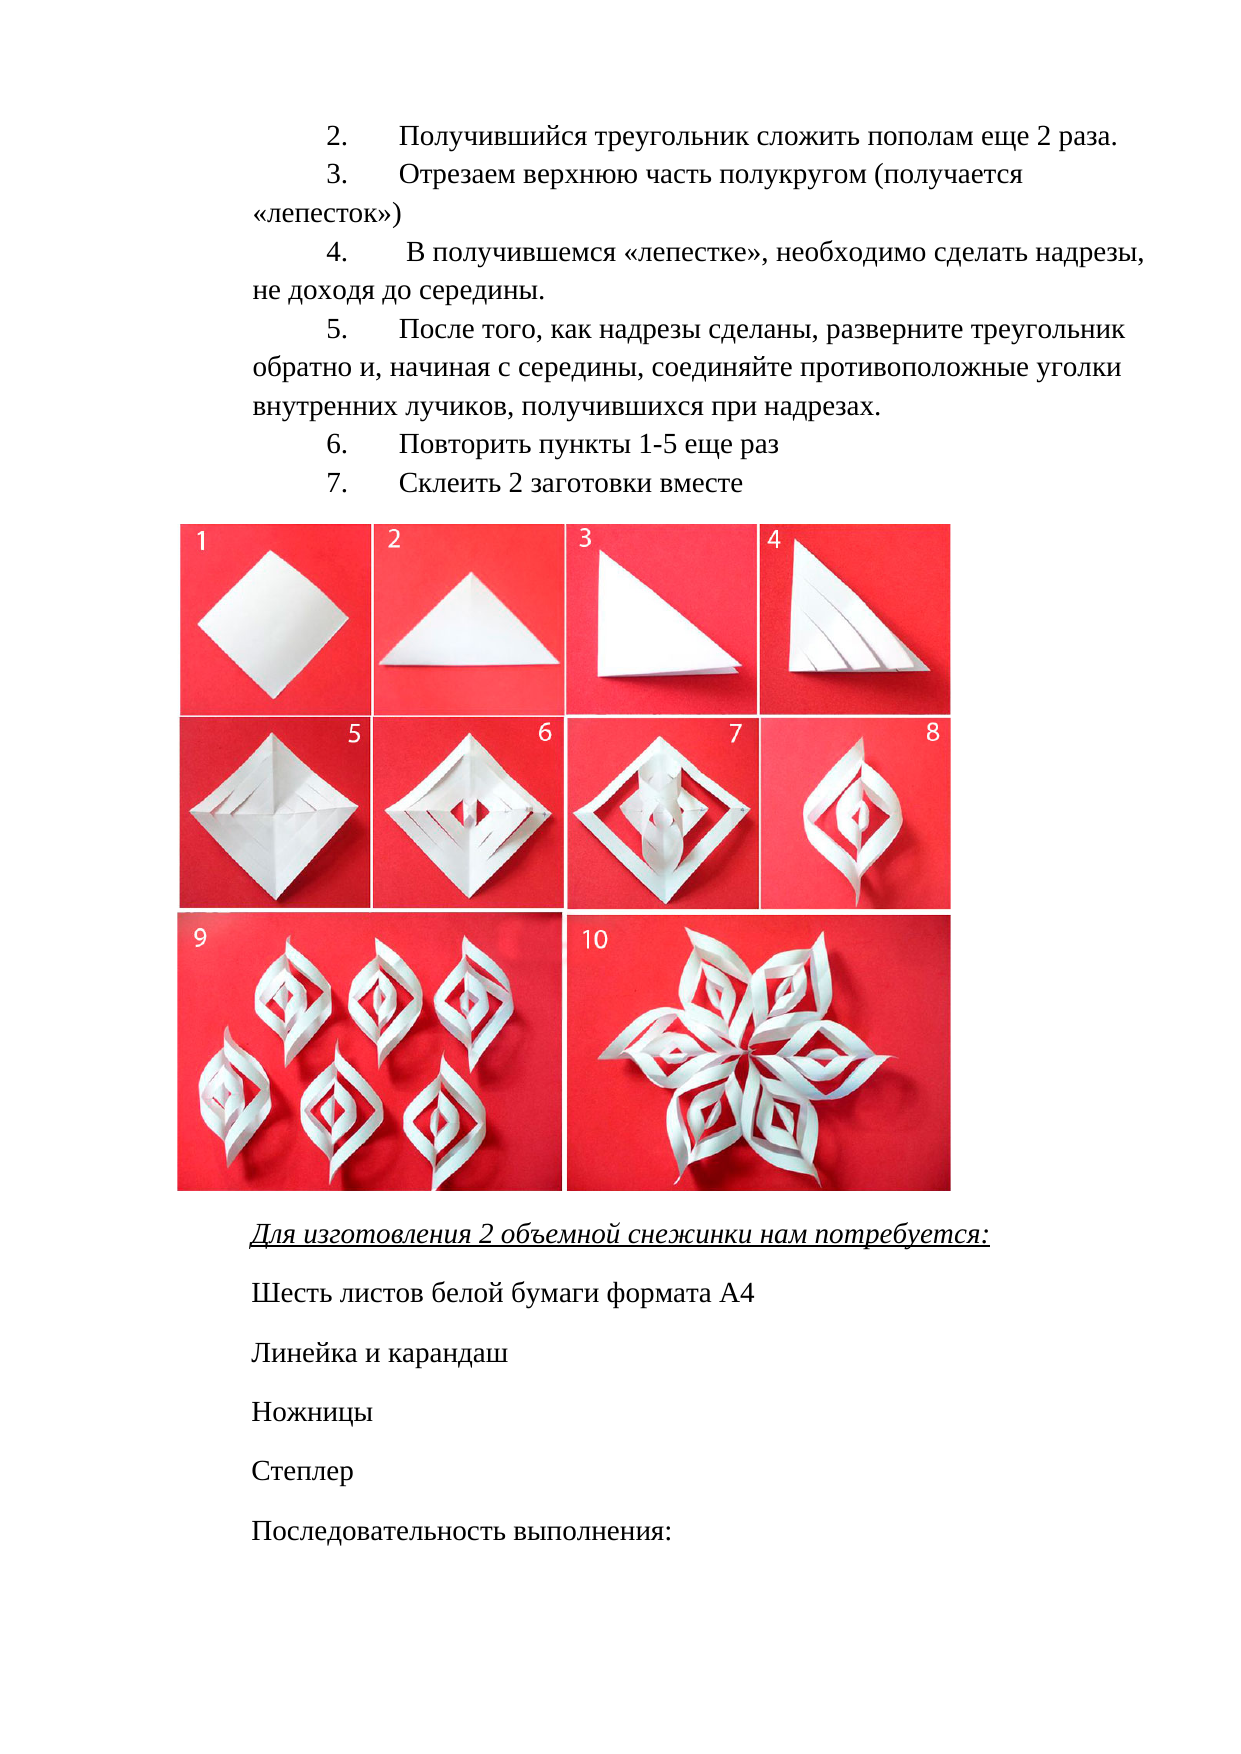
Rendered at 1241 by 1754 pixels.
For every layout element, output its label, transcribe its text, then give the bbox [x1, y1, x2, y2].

text Последовательность выполнения: [177, 1513, 1152, 1546]
list Отрезаем верхнюю часть полукругом (получается «лепесток») [252, 157, 1152, 229]
list Получившийся треугольник сложить пополам еще 2 раза. [252, 118, 1152, 152]
text Для изготовления 2 объемной снежинки нам потребуется: [177, 1216, 1152, 1249]
text Степлер [177, 1453, 1152, 1487]
picture [177, 524, 951, 1191]
list Склеить 2 заготовки вместе [252, 465, 1152, 498]
text Линейка и карандаш [177, 1335, 1152, 1368]
list Повторить пункты 1-5 еще раз [252, 426, 1152, 460]
text Шесть листов белой бумаги формата А4 [177, 1275, 1152, 1309]
list После того, как надрезы сделаны, разверните треугольник обратно и, начиная с середины, соединяйте противоположные уголки внутренних лучиков, получившихся при надрезах. [252, 311, 1152, 421]
text Ножницы [177, 1394, 1152, 1428]
list В получившемся «лепестке», необходимо сделать надрезы, не доходя до середины. [252, 234, 1152, 306]
